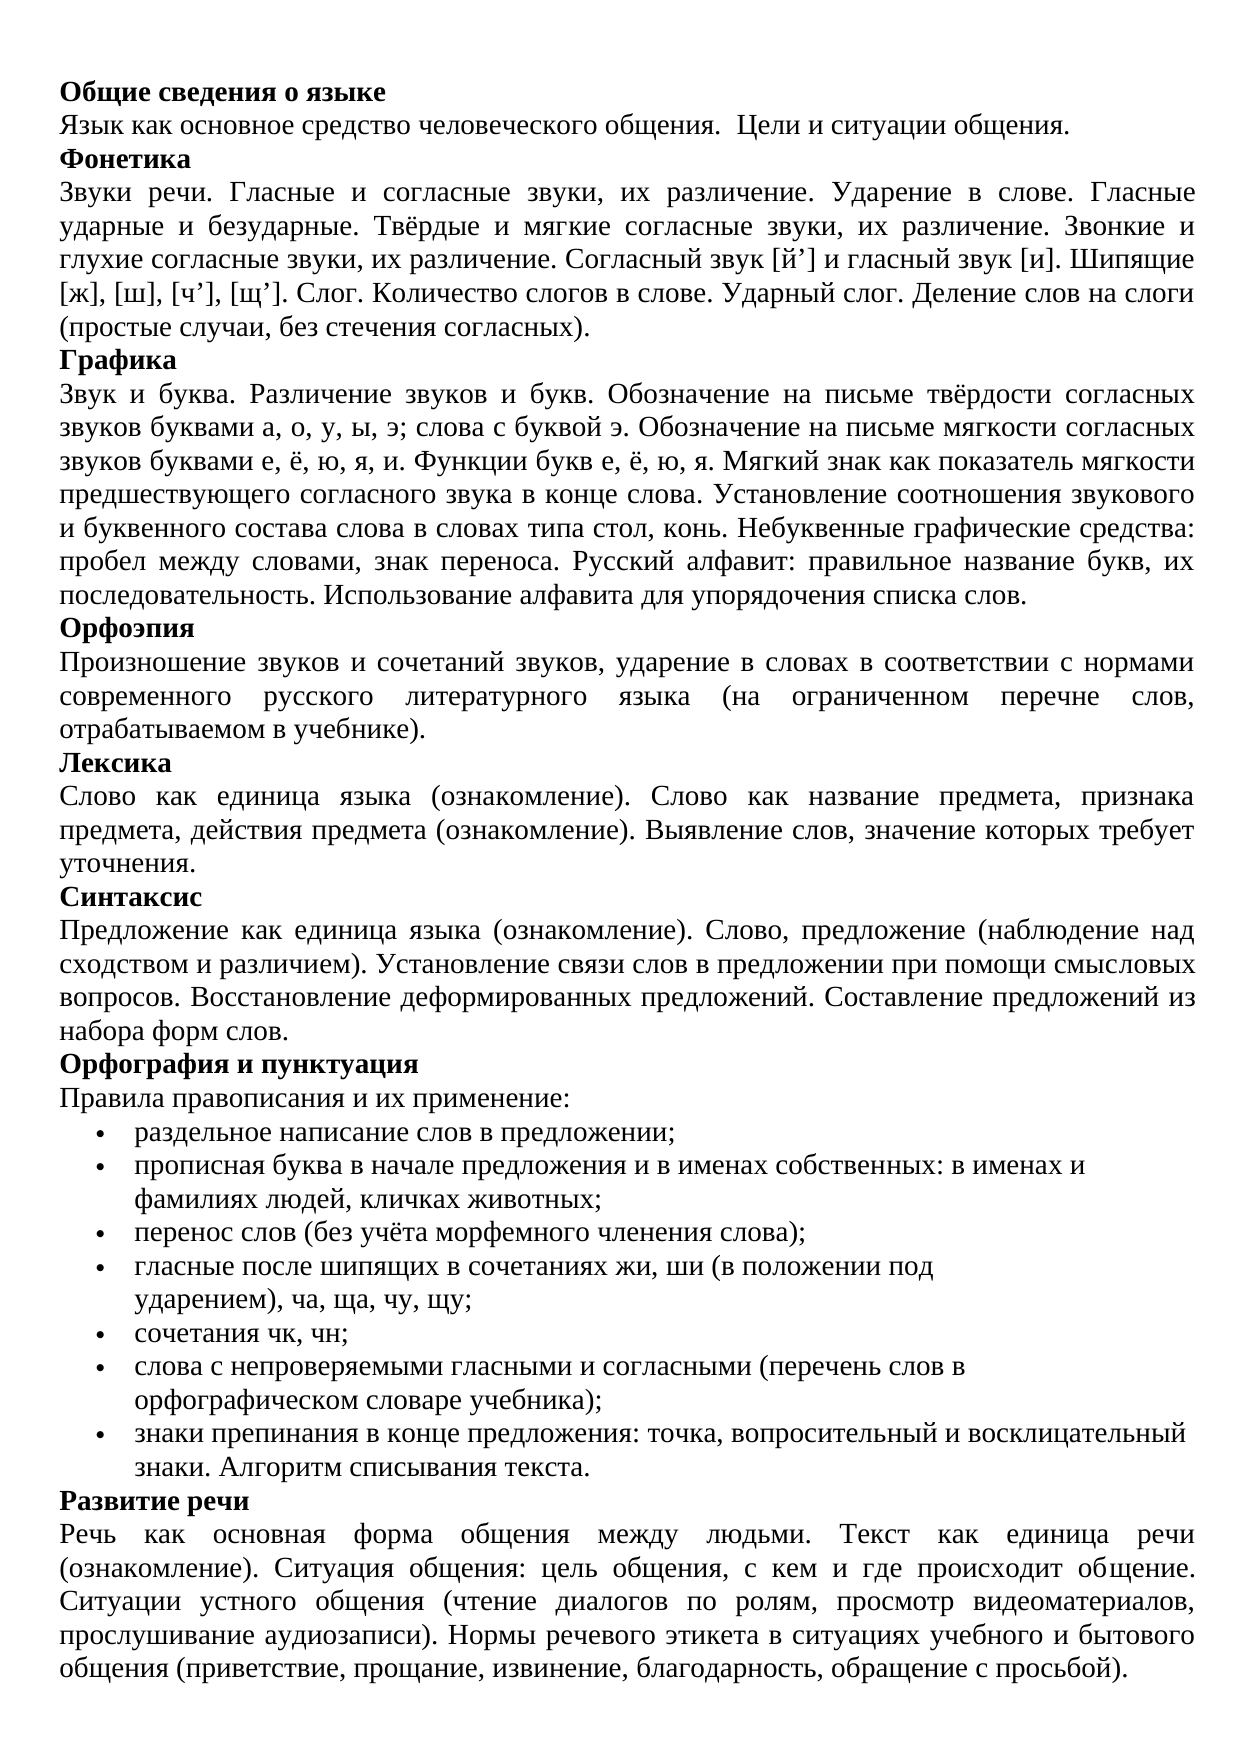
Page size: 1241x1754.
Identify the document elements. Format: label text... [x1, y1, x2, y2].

text Общие сведения о языке [59, 74, 1196, 107]
list гласные после шипящих в сочетаниях жи, ши (в положении под ударением), ча, ща, чу, щу; [97, 1248, 1196, 1315]
text Произношение звуков и сочетаний звуков, ударение в словах в соответствии с нормами современного русского литературного языка (на ограниченном перечне слов, отрабатываемом в учебнике). [59, 644, 1196, 745]
list перенос слов (без учёта морфемного членения слова); [97, 1214, 1196, 1248]
text Развитие речи [59, 1483, 1196, 1516]
text Речь как основная форма общения между людьми. Текст как единица речи (ознакомление). Ситуация общения: цель общения, с кем и где происходит общение. Ситуации устного общения (чтение диалогов по ролям, просмотр видеоматериалов, прослушивание аудиозаписи). Нормы речевого этикета в ситуациях учебного и бытового общения (приветствие, прощание, извинение, благодарность, обращение с просьбой). [59, 1516, 1196, 1684]
list раздельное написание слов в предложении; [97, 1114, 1196, 1147]
list слова с непроверяемыми гласными и согласными (перечень слов в орфографическом словаре учебника); [97, 1348, 1196, 1416]
text Звуки речи. Гласные и согласные звуки, их различение. Ударение в слове. Гласные ударные и безударные. Твёрдые и мягкие согласные звуки, их различение. Звонкие и глухие согласные звуки, их различение. Согласный звук [й’] и гласный звук [и]. Шипящие [ж], [ш], [ч’], [щ’]. Слог. Количество слогов в слове. Ударный слог. Деление слов на слоги (простые случаи, без стечения согласных). [59, 174, 1196, 342]
list сочетания чк, чн; [97, 1315, 1196, 1348]
text Правила правописания и их применение: [59, 1080, 1196, 1114]
text Лексика [59, 745, 1196, 778]
text Орфоэпия [59, 611, 1196, 644]
text Язык как основное средство человеческого общения. Цели и ситуации общения. [59, 107, 1196, 141]
text Орфография и пунктуация [59, 1047, 1196, 1080]
text Предложение как единица языка (ознакомление). Слово, предложение (наблюдение над сходством и различием). Установление связи слов в предложении при помощи смысловых вопросов. Восстановление деформированных предложений. Составление предложений из набора форм слов. [59, 912, 1196, 1047]
text Синтаксис [59, 879, 1196, 912]
text Графика [59, 342, 1196, 376]
text Фонетика [59, 141, 1196, 174]
text Звук и буква. Различение звуков и букв. Обозначение на письме твёрдости согласных звуков буквами а, о, у, ы, э; слова с буквой э. Обозначение на письме мягкости согласных звуков буквами е, ё, ю, я, и. Функции букв е, ё, ю, я. Мягкий знак как показатель мягкости предшествующего согласного звука в конце слова. Установление соотношения звукового и буквенного состава слова в словах типа стол, конь. Небуквенные графические средства: пробел между словами, знак переноса. Русский алфавит: правильное название букв, их последовательность. Использование алфавита для упорядочения списка слов. [59, 376, 1196, 611]
text Слово как единица языка (ознакомление). Слово как название предмета, признака предмета, действия предмета (ознакомление). Выявление слов, значение которых требует уточнения. [59, 778, 1196, 879]
list прописная буква в начале предложения и в именах собственных: в именах и фамилиях людей, кличках животных; [97, 1147, 1196, 1214]
list знаки препинания в конце предложения: точка, вопросительный и восклицательный знаки. Алгоритм списывания текста. [97, 1416, 1196, 1483]
